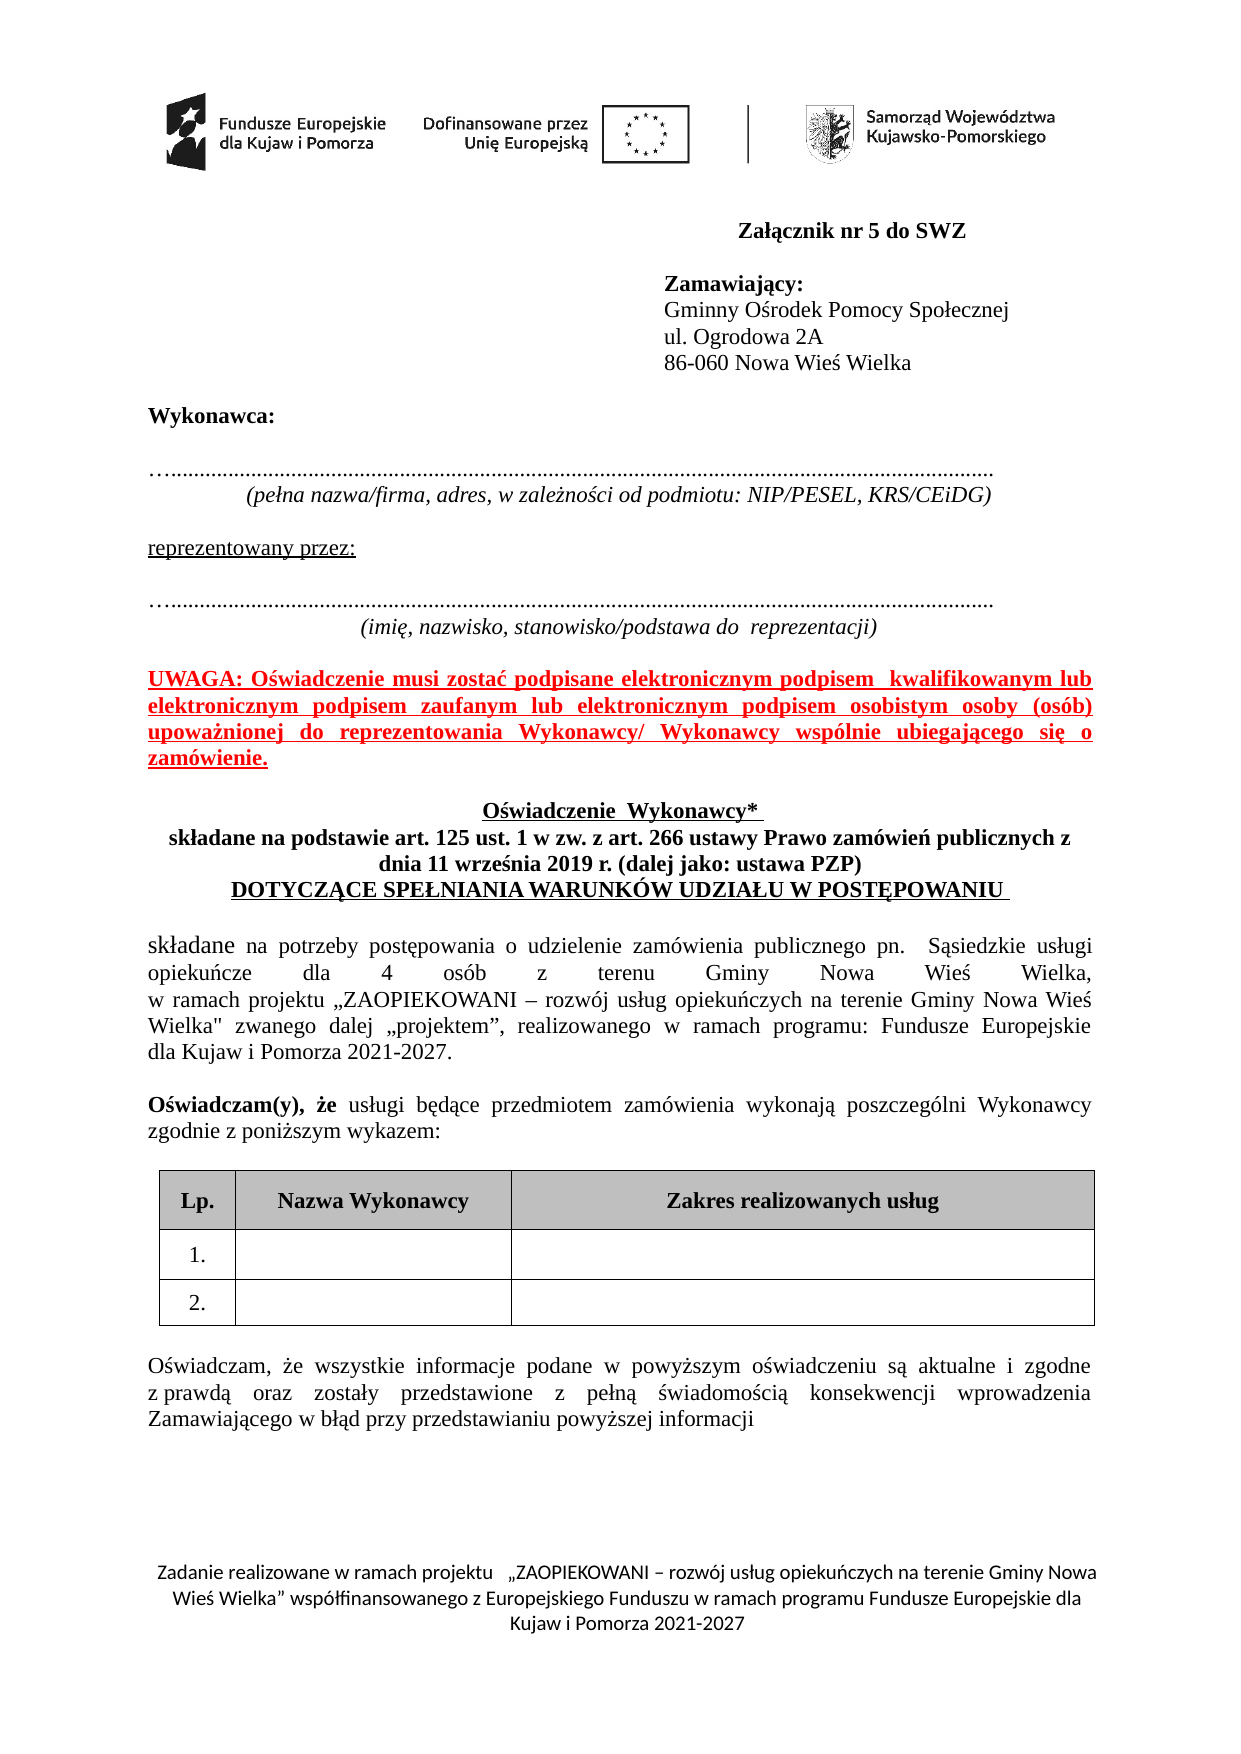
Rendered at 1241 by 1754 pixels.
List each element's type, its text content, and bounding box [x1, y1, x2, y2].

text Oświadczenie Wykonawcy* [148, 797, 1093, 823]
text składane na potrzeby postępowania o udzielenie zamówienia publicznego pn. Sąsiedzkie usługi opiekuńcze dla 4 osób z terenu Gminy Nowa Wieś Wielka, w ramach projektu „ZAOPIEKOWANI – rozwój usług opiekuńczych na terenie Gminy Nowa Wieś Wielka" zwanego dalej „projektem”, realizowanego w ramach programu: Fundusze Europejskie dla Kujaw i Pomorza 2021-2027. [148, 931, 1093, 1065]
table_header Zakres realizowanych usług [512, 1171, 1094, 1229]
text ul. Ogrodowa 2A [148, 323, 1093, 349]
table_cell [236, 1280, 511, 1325]
text UWAGA: Oświadczenie musi zostać podpisane elektronicznym podpisem kwalifikowanym lub elektronicznym podpisem zaufanym lub elektronicznym podpisem osobistym osoby (osób) upoważnionej do reprezentowania Wykonawcy/ Wykonawcy wspólnie ubiegającego się o zamówienie. [148, 665, 1093, 688]
text (pełna nazwa/firma, adres, w zależności od podmiotu: NIP/PESEL, KRS/CEiDG) [148, 481, 1093, 507]
picture [147, 73, 1093, 190]
text Wykonawca: [148, 402, 1093, 428]
table_cell [512, 1230, 1094, 1279]
table_cell 2. [160, 1280, 235, 1325]
text reprezentowany przez: [148, 534, 1093, 560]
table_cell [236, 1230, 511, 1279]
text UWAGA: Oświadczenie musi zostać podpisane elektronicznym podpisem kwalifikowanym lub elektronicznym podpisem zaufanym lub elektronicznym podpisem osobistym osoby (osób) upoważnionej do reprezentowania Wykonawcy/ Wykonawcy wspólnie ubiegającego się o zamówienie. [148, 716, 1093, 741]
text DOTYCZĄCE SPEŁNIANIA WARUNKÓW UDZIAŁU W POSTĘPOWANIU [148, 876, 1093, 931]
text Gminny Ośrodek Pomocy Społecznej [148, 296, 1093, 323]
text (imię, nazwisko, stanowisko/podstawa do reprezentacji) [148, 613, 1093, 639]
text Oświadczam, że wszystkie informacje podane w powyższym oświadczeniu są aktualne i zgodne z prawdą oraz zostały przedstawione z pełną świadomością konsekwencji wprowadzenia Zamawiającego w błąd przy przedstawianiu powyższej informacji [148, 1352, 1093, 1432]
text składane na podstawie art. 125 ust. 1 w zw. z art. 266 ustawy Prawo zamówień publicznych z dnia 11 września 2019 r. (dalej jako: ustawa PZP) [148, 823, 1093, 876]
table_header Nazwa Wykonawcy [236, 1171, 511, 1229]
text …................................................................................................................................................ [148, 586, 1093, 613]
text UWAGA: Oświadczenie musi zostać podpisane elektronicznym podpisem kwalifikowanym lub elektronicznym podpisem zaufanym lub elektronicznym podpisem osobistym osoby (osób) upoważnionej do reprezentowania Wykonawcy/ Wykonawcy wspólnie ubiegającego się o zamówienie. [148, 742, 1093, 771]
text Załącznik nr 5 do SWZ [148, 217, 1093, 244]
text Oświadczam(y), że usługi będące przedmiotem zamówienia wykonają poszczególni Wykonawcy zgodnie z poniższym wykazem: [148, 1091, 1093, 1144]
table_cell [512, 1280, 1094, 1325]
table_header Lp. [160, 1171, 235, 1229]
table_cell 1. [160, 1230, 235, 1279]
text 86-060 Nowa Wieś Wielka [148, 349, 1093, 376]
text UWAGA: Oświadczenie musi zostać podpisane elektronicznym podpisem kwalifikowanym lub elektronicznym podpisem zaufanym lub elektronicznym podpisem osobistym osoby (osób) upoważnionej do reprezentowania Wykonawcy/ Wykonawcy wspólnie ubiegającego się o zamówienie. [148, 690, 1093, 715]
text …................................................................................................................................................ [148, 454, 1093, 481]
text Zamawiający: [148, 270, 1093, 296]
